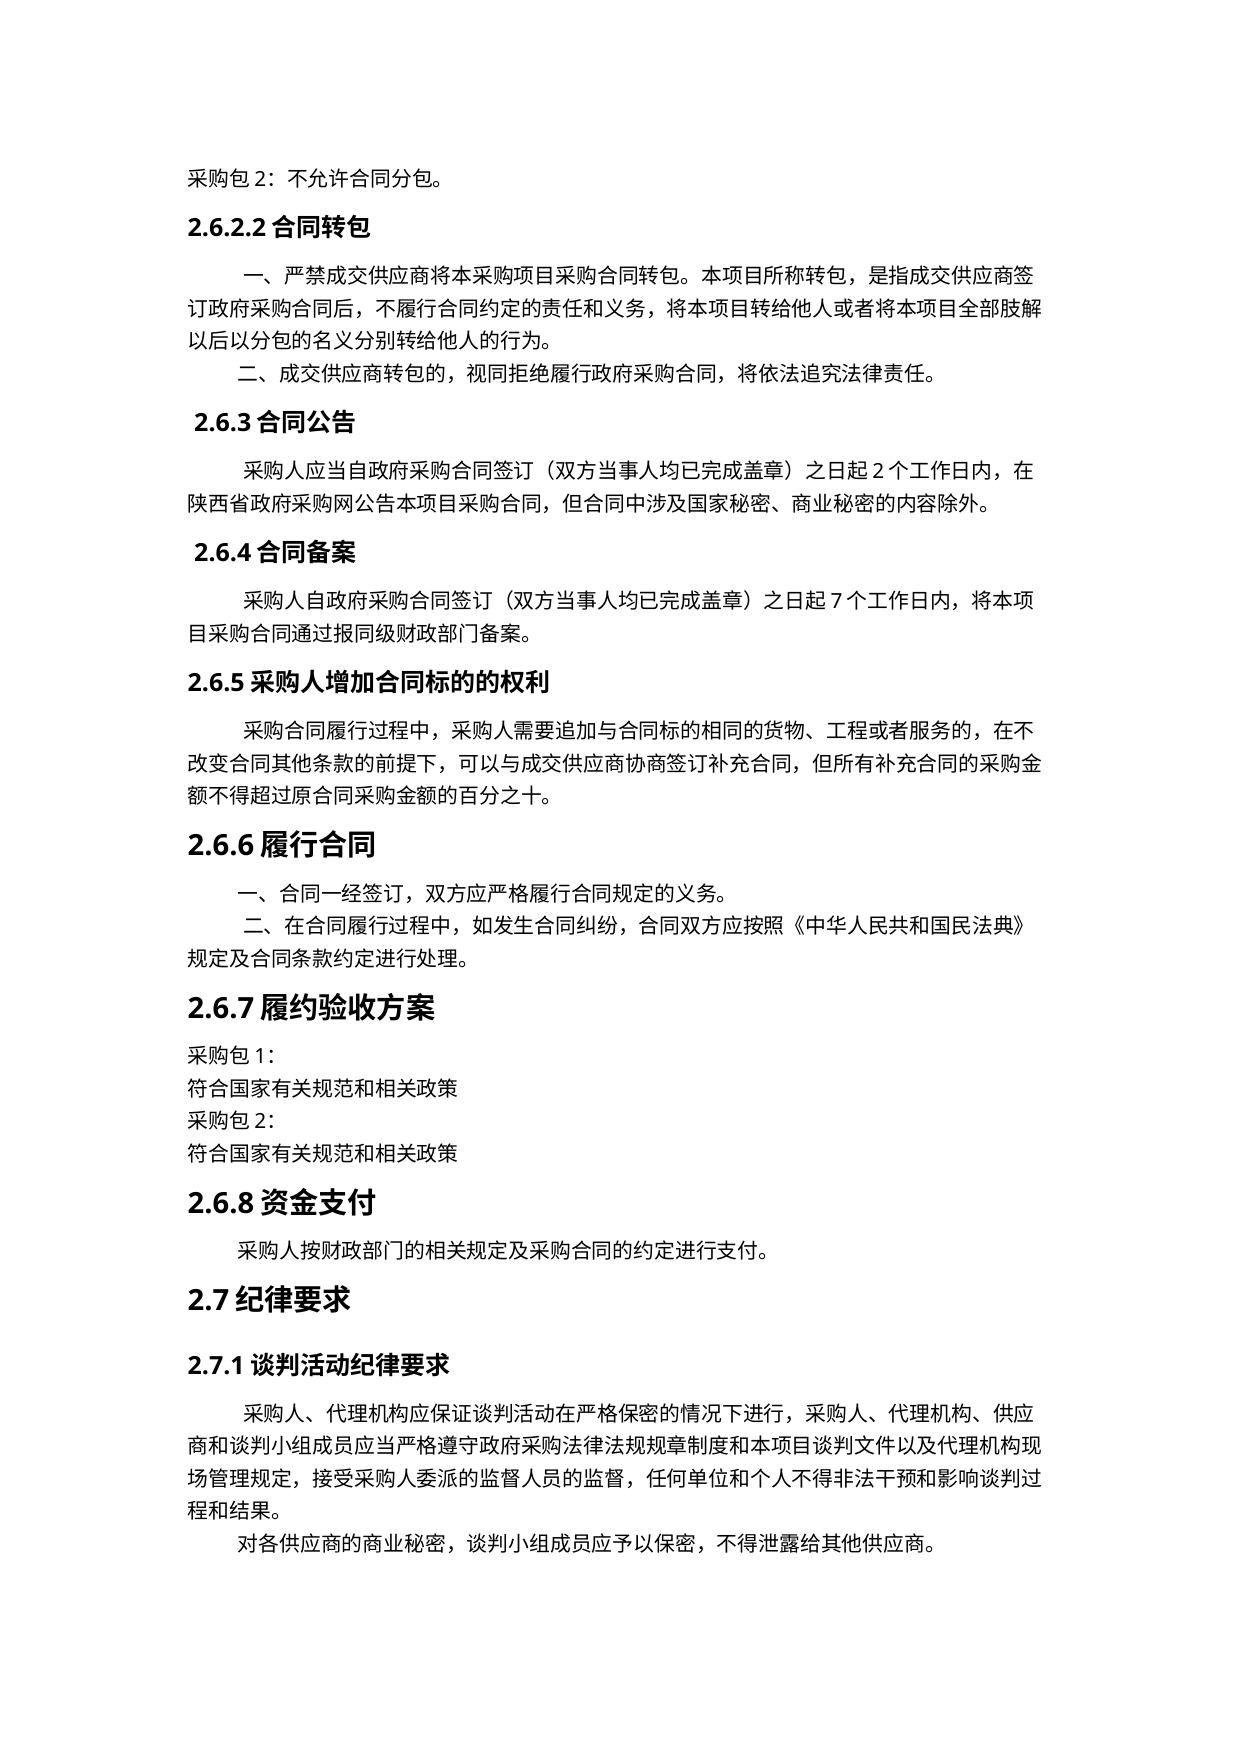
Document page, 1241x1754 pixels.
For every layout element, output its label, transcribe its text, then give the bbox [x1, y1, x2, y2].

text 一、合同一经签订，双方应严格履行合同规定的义务。 [187, 877, 1053, 909]
text 2.7.1谈判活动纪律要求 [187, 1332, 1053, 1397]
text 符合国家有关规范和相关政策 [187, 1072, 1053, 1104]
text 2.6.8资金支付 [187, 1169, 1053, 1234]
text 对各供应商的商业秘密，谈判小组成员应予以保密，不得泄露给其他供应商。 [187, 1527, 1053, 1559]
text 采购人、代理机构应保证谈判活动在严格保密的情况下进行，采购人、代理机构、供应商和谈判小组成员应当严格遵守政府采购法律法规规章制度和本项目谈判文件以及代理机构现场管理规定，接受采购人委派的监督人员的监督，任何单位和个人不得非法干预和影响谈判过程和结果。 [187, 1397, 1053, 1527]
text 2.6.7履约验收方案 [187, 974, 1053, 1039]
text 采购人按财政部门的相关规定及采购合同的约定进行支付。 [187, 1234, 1053, 1267]
text 2.6.6履行合同 [187, 812, 1053, 877]
text 2.7纪律要求 [187, 1267, 1053, 1332]
text 2.6.5采购人增加合同标的的权利 [187, 649, 1053, 714]
text 符合国家有关规范和相关政策 [187, 1137, 1053, 1169]
text 采购包2： [187, 1104, 1053, 1137]
text 二、在合同履行过程中，如发生合同纠纷，合同双方应按照《中华人民共和国民法典》规定及合同条款约定进行处理。 [187, 909, 1053, 974]
text 2.6.2.2合同转包 [187, 194, 1053, 259]
text 采购包2：不允许合同分包。 [187, 162, 1053, 194]
text 2.6.4合同备案 [187, 519, 1053, 584]
text 二、成交供应商转包的，视同拒绝履行政府采购合同，将依法追究法律责任。 [187, 357, 1053, 389]
text 采购合同履行过程中，采购人需要追加与合同标的相同的货物、工程或者服务的，在不改变合同其他条款的前提下，可以与成交供应商协商签订补充合同，但所有补充合同的采购金额不得超过原合同采购金额的百分之十。 [187, 714, 1053, 812]
text 2.6.3合同公告 [187, 389, 1053, 454]
text 采购人自政府采购合同签订（双方当事人均已完成盖章）之日起7个工作日内，将本项目采购合同通过报同级财政部门备案。 [187, 584, 1053, 649]
text 采购包1： [187, 1039, 1053, 1072]
text 采购人应当自政府采购合同签订（双方当事人均已完成盖章）之日起2个工作日内，在陕西省政府采购网公告本项目采购合同，但合同中涉及国家秘密、商业秘密的内容除外。 [187, 454, 1053, 519]
text 一、严禁成交供应商将本采购项目采购合同转包。本项目所称转包，是指成交供应商签订政府采购合同后，不履行合同约定的责任和义务，将本项目转给他人或者将本项目全部肢解以后以分包的名义分别转给他人的行为。 [187, 259, 1053, 357]
